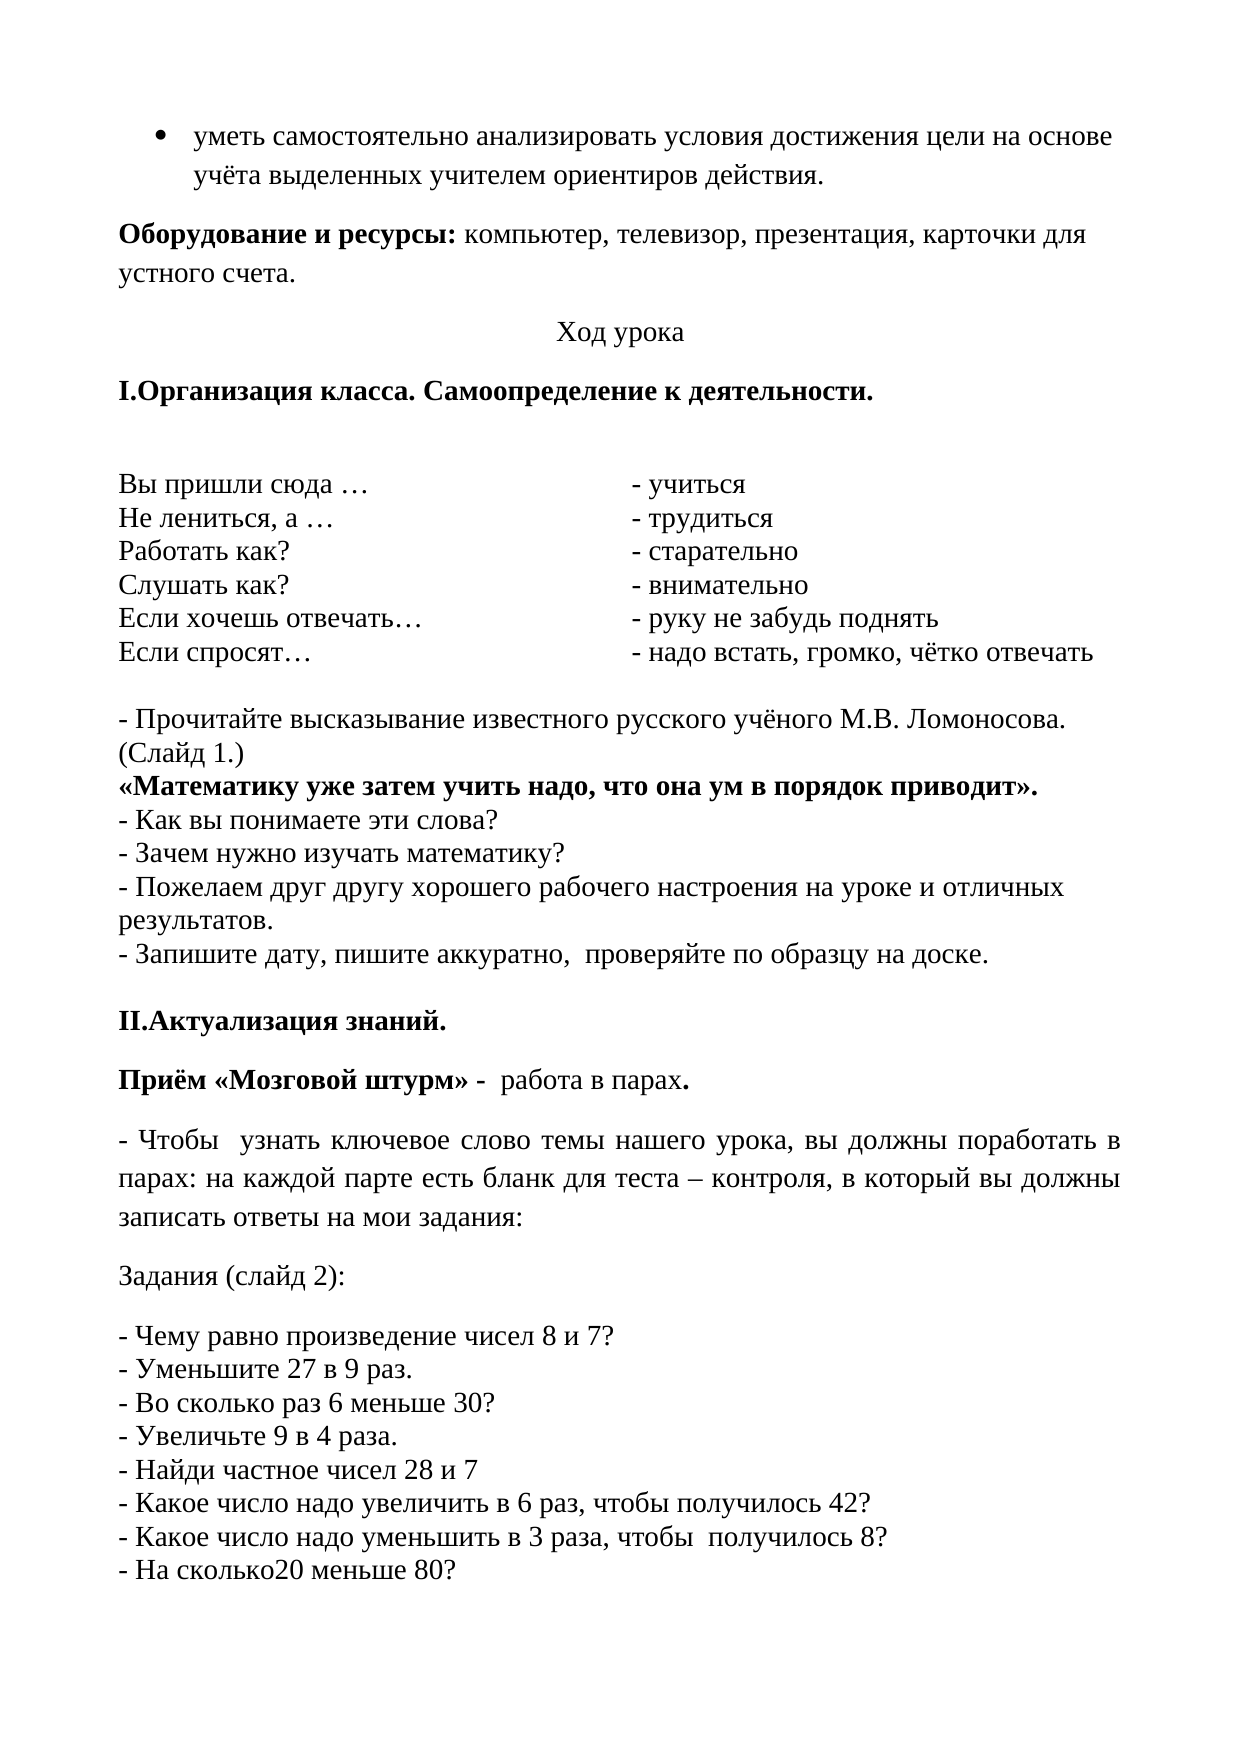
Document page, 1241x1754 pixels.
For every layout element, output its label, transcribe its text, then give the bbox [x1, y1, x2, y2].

text «Математику уже затем учить надо, что она ум в порядок приводит». [118, 768, 1122, 802]
text - Во сколько раз 6 меньше 30? [118, 1385, 1122, 1418]
table_header - учиться - трудиться - старательно - внимательно - руку не забудь поднять - надо встать, громко, чётко отвечать [620, 466, 1133, 701]
text - Найди частное чисел 28 и 7 [118, 1452, 1122, 1485]
text - Пожелаем друг другу хорошего рабочего настроения на уроке и отличных результатов. [118, 869, 1122, 936]
text Задания (слайд 2): [118, 1258, 1122, 1292]
table_header Вы пришли сюда … Не лениться, а … Работать как? Слушать как? Если хочешь отвечать… Если спросят… [107, 466, 620, 701]
text - Чтобы узнать ключевое слово темы нашего урока, вы должны поработать в парах: на каждой парте есть бланк для теста – контроля, в который вы должны записать ответы на мои задания: [118, 1122, 1122, 1232]
text - Уменьшите 27 в 9 раз. [118, 1351, 1122, 1385]
text - На сколько20 меньше 80? [118, 1552, 1122, 1586]
text Приём «Мозговой штурм» - работа в парах. [118, 1062, 1122, 1096]
text - Чему равно произведение чисел 8 и 7? [118, 1318, 1122, 1351]
text Ход урока [118, 314, 1122, 348]
text - Увеличьте 9 в 4 раза. [118, 1418, 1122, 1452]
text II.Актуализация знаний. [118, 1003, 1122, 1037]
list уметь самостоятельно анализировать условия достижения цели на основе учёта выделенных учителем ориентиров действия. [156, 118, 1122, 190]
text - Прочитайте высказывание известного русского учёного М.В. Ломоносова. (Слайд 1.) [118, 701, 1122, 768]
text - Какое число надо увеличить в 6 раз, чтобы получилось 42? [118, 1485, 1122, 1519]
text Оборудование и ресурсы: компьютер, телевизор, презентация, карточки для устного счета. [118, 216, 1122, 288]
text - Какое число надо уменьшить в 3 раза, чтобы получилось 8? [118, 1519, 1122, 1552]
text I.Организация класса. Cамоопределение к деятельности. [118, 373, 1122, 407]
text - Как вы понимаете эти слова? [118, 802, 1122, 835]
text - Запишите дату, пишите аккуратно, проверяйте по образцу на доске. [118, 936, 1122, 969]
text - Зачем нужно изучать математику? [118, 835, 1122, 869]
